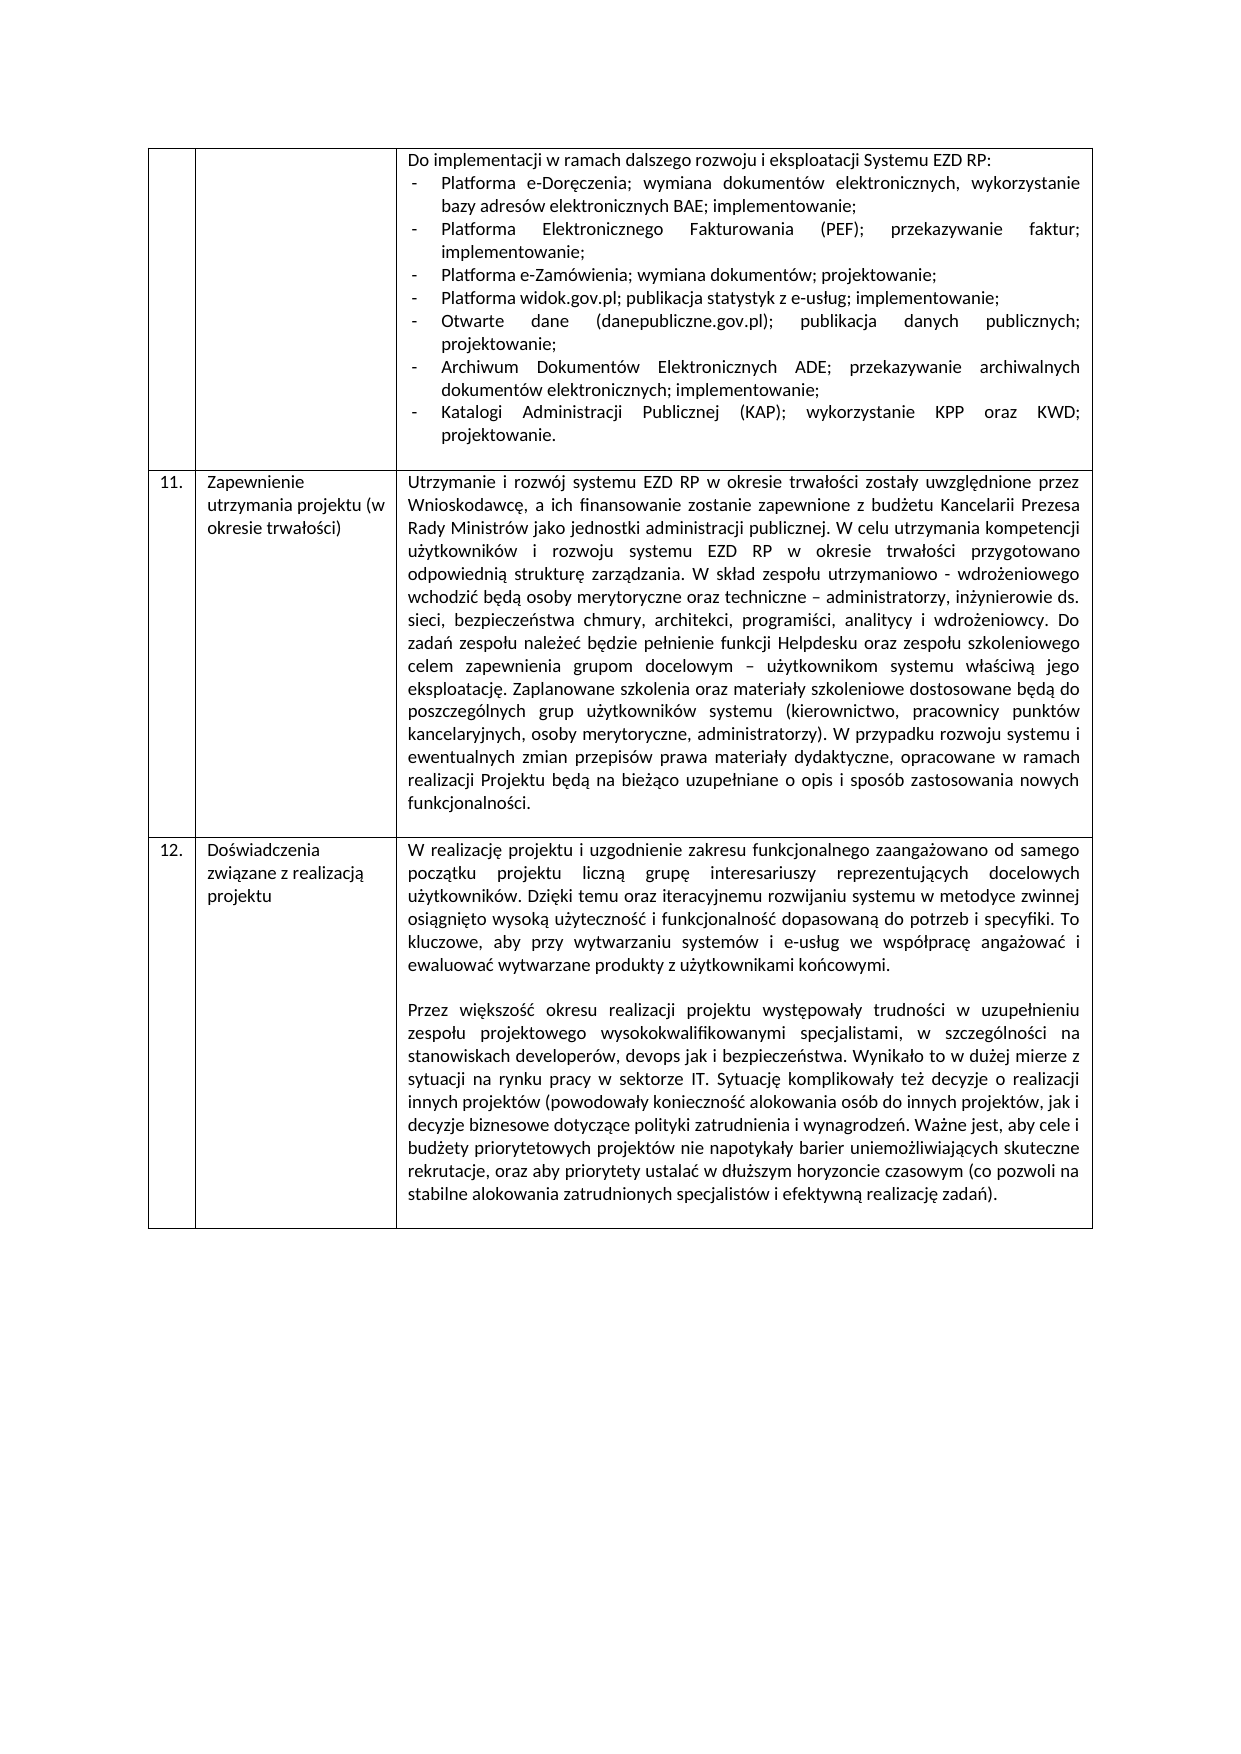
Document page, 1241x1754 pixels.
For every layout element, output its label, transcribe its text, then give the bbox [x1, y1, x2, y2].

table_cell [149, 838, 195, 1228]
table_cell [397, 149, 1092, 469]
table_cell [149, 471, 195, 837]
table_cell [196, 149, 396, 469]
table_cell Doświadczenia związane z realizacją projektu [196, 838, 396, 1228]
table_cell W realizację projektu i uzgodnienie zakresu funkcjonalnego zaangażowano od samego początku projektu liczną grupę interesariuszy reprezentujących docelowych użytkowników. Dzięki temu oraz iteracyjnemu rozwijaniu systemu w metodyce zwinnej osiągnięto wysoką użyteczność i funkcjonalność dopasowaną do potrzeb i specyfiki. To kluczowe, aby przy wytwarzaniu systemów i e-usług we współpracę angażować i ewaluować wytwarzane produkty z użytkownikami końcowymi. Przez większość okresu realizacji projektu występowały trudności w uzupełnieniu zespołu projektowego wysokokwalifikowanymi specjalistami, w szczególności na stanowiskach developerów, devops jak i bezpieczeństwa. Wynikało to w dużej mierze z sytuacji na rynku pracy w sektorze IT. Sytuację komplikowały też decyzje o realizacji innych projektów (powodowały konieczność alokowania osób do innych projektów, jak i decyzje biznesowe dotyczące polityki zatrudnienia i wynagrodzeń. Ważne jest, aby cele i budżety priorytetowych projektów nie napotykały barier uniemożliwiających skuteczne rekrutacje, oraz aby priorytety ustalać w dłuższym horyzoncie czasowym (co pozwoli na stabilne alokowania zatrudnionych specjalistów i efektywną realizację zadań). [397, 838, 1092, 1228]
table_cell [149, 149, 195, 469]
table_cell Utrzymanie i rozwój systemu EZD RP w okresie trwałości zostały uwzględnione przez Wnioskodawcę, a ich finansowanie zostanie zapewnione z budżetu Kancelarii Prezesa Rady Ministrów jako jednostki administracji publicznej. W celu utrzymania kompetencji użytkowników i rozwoju systemu EZD RP w okresie trwałości przygotowano odpowiednią strukturę zarządzania. W skład zespołu utrzymaniowo - wdrożeniowego wchodzić będą osoby merytoryczne oraz techniczne – administratorzy, inżynierowie ds. sieci, bezpieczeństwa chmury, architekci, programiści, analitycy i wdrożeniowcy. Do zadań zespołu należeć będzie pełnienie funkcji Helpdesku oraz zespołu szkoleniowego celem zapewnienia grupom docelowym – użytkownikom systemu właściwą jego eksploatację. Zaplanowane szkolenia oraz materiały szkoleniowe dostosowane będą do poszczególnych grup użytkowników systemu (kierownictwo, pracownicy punktów kancelaryjnych, osoby merytoryczne, administratorzy). W przypadku rozwoju systemu i ewentualnych zmian przepisów prawa materiały dydaktyczne, opracowane w ramach realizacji Projektu będą na bieżąco uzupełniane o opis i sposób zastosowania nowych funkcjonalności. [397, 471, 1092, 837]
table_cell Zapewnienie utrzymania projektu (w okresie trwałości) [196, 471, 396, 837]
